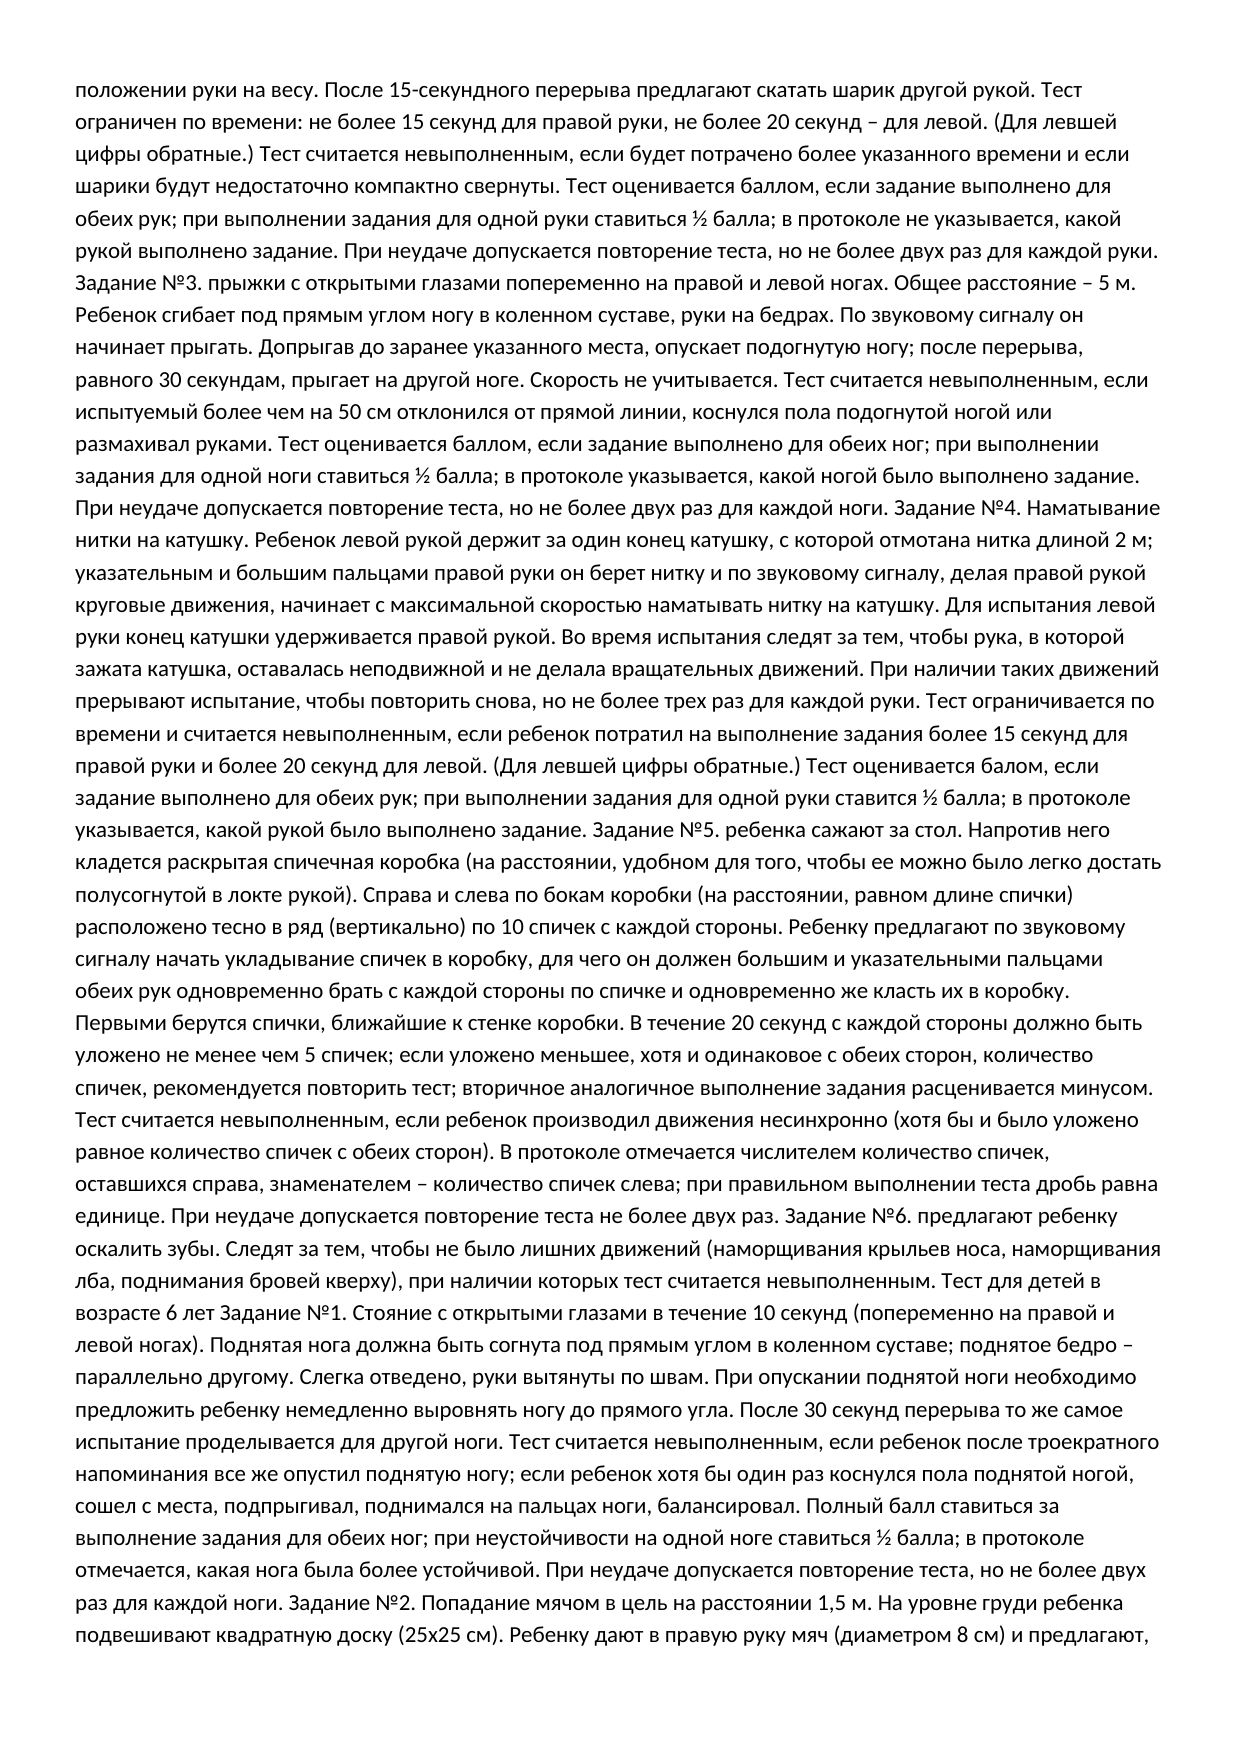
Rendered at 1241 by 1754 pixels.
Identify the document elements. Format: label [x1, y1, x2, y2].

text [75, 75, 1165, 1648]
